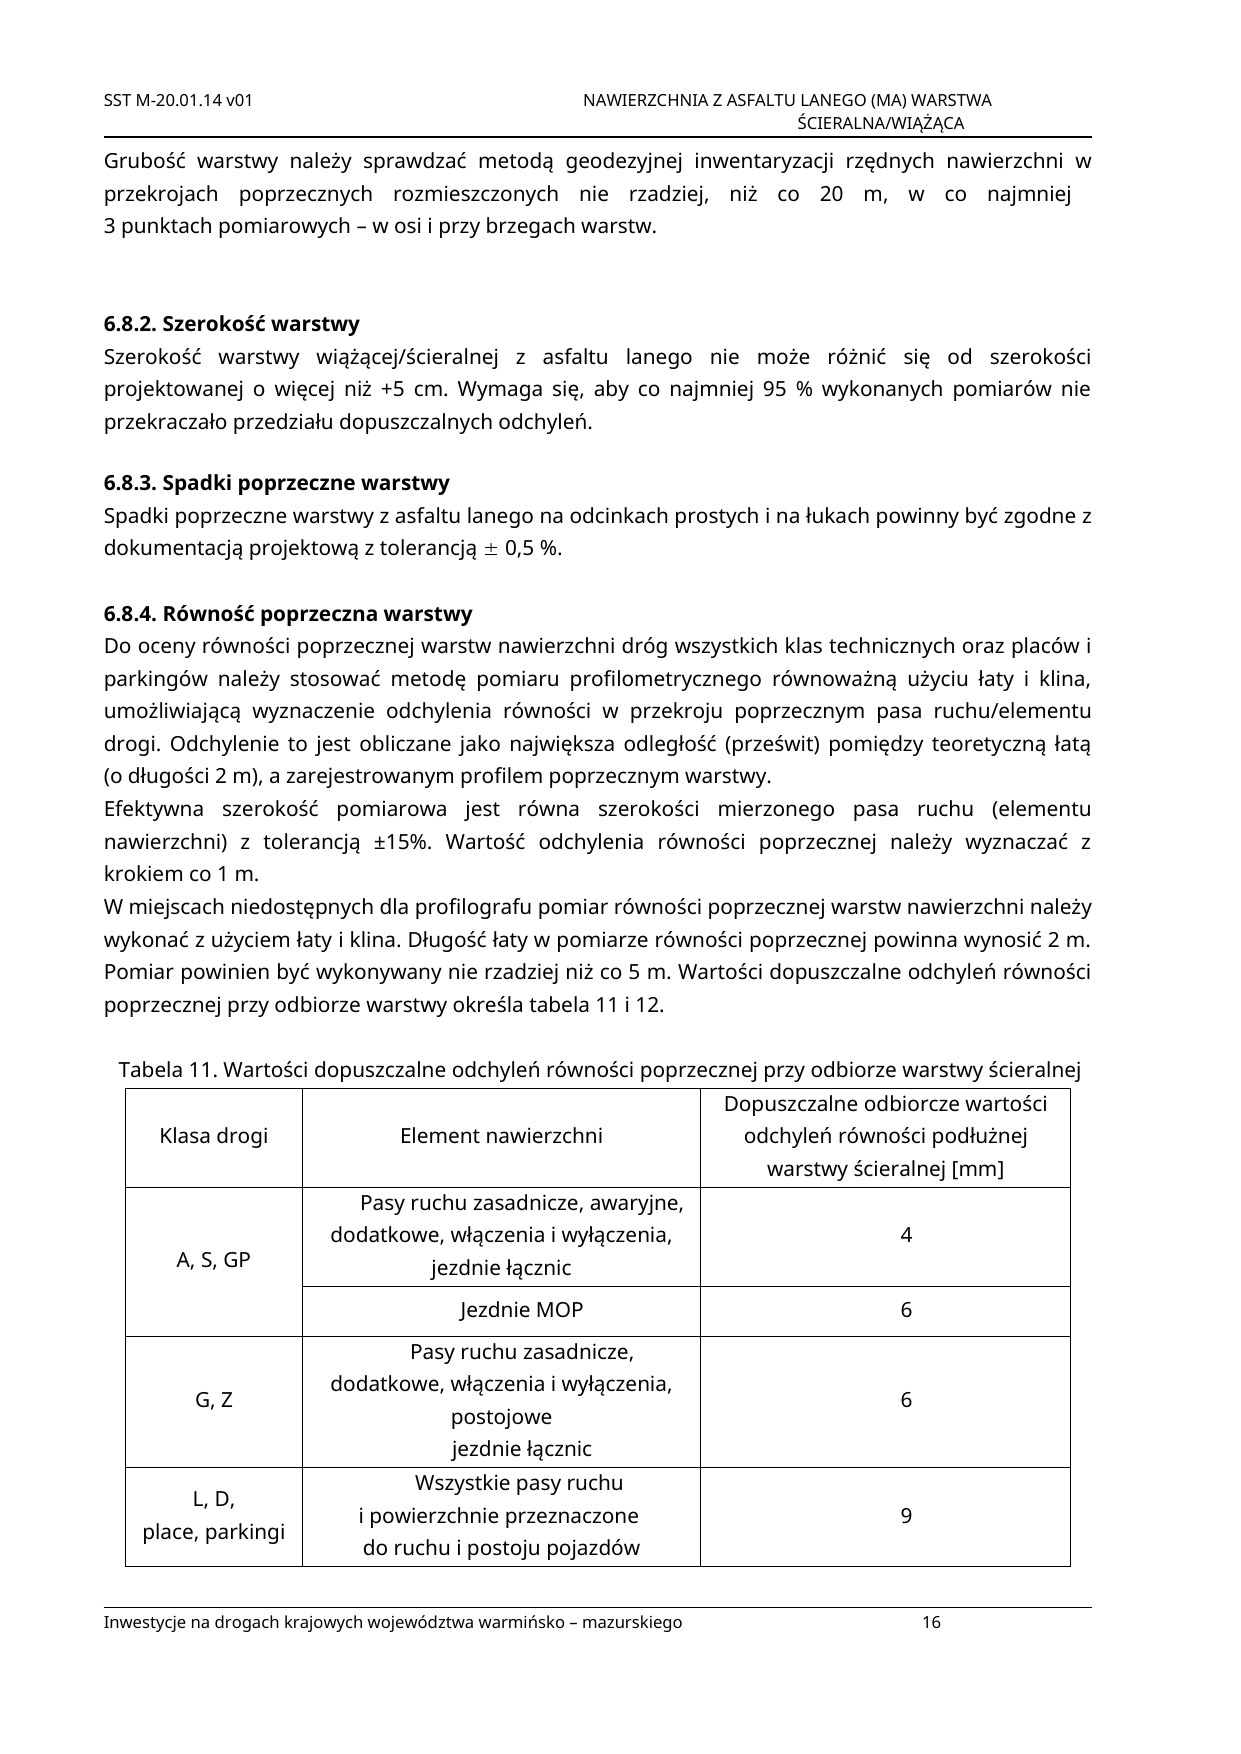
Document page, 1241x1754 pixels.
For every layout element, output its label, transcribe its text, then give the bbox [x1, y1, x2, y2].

table_cell Wszystkie pasy ruchu i powierzchnie przeznaczone do ruchu i postoju pojazdów [303, 1468, 700, 1566]
text Szerokość warstwy wiążącej/ścieralnej z asfaltu lanego nie może różnić się od szerokości projektowanej o więcej niż +5 cm. Wymaga się, aby co najmniej 95 % wykonanych pomiarów nie przekraczało przedziału dopuszczalnych odchyleń. [103, 342, 1092, 436]
table_cell G, Z [126, 1337, 302, 1467]
table_header Dopuszczalne odbiorcze wartości odchyleń równości podłużnej warstwy ścieralnej [mm] [701, 1089, 1070, 1187]
table_header Element nawierzchni [303, 1089, 700, 1187]
text Efektywna szerokość pomiarowa jest równa szerokości mierzonego pasa ruchu (elementu nawierzchni) z tolerancją ±15%. Wartość odchylenia równości poprzecznej należy wyznaczać z krokiem co 1 m. [103, 794, 1092, 888]
text 6.8.4. Równość poprzeczna warstwy [103, 599, 1092, 627]
table_cell 6 [701, 1337, 1070, 1467]
table_cell Pasy ruchu zasadnicze, awaryjne, dodatkowe, włączenia i wyłączenia, jezdnie łącznic [303, 1188, 700, 1286]
table_cell A, S, GP [126, 1188, 302, 1336]
table_cell Jezdnie MOP [303, 1287, 700, 1336]
text Spadki poprzeczne warstwy z asfaltu lanego na odcinkach prostych i na łukach powinny być zgodne z dokumentacją projektową z tolerancją 0,5 %. [103, 501, 1092, 562]
text Tabela 11. Wartości dopuszczalne odchyleń równości poprzecznej przy odbiorze warstwy ścieralnej [118, 1055, 1092, 1083]
table_cell L, D, place, parkingi [126, 1468, 302, 1566]
table_cell Pasy ruchu zasadnicze, dodatkowe, włączenia i wyłączenia, postojowe jezdnie łącznic [303, 1337, 700, 1467]
table_cell 4 [701, 1188, 1070, 1286]
text Grubość warstwy należy sprawdzać metodą geodezyjnej inwentaryzacji rzędnych nawierzchni w przekrojach poprzecznych rozmieszczonych nie rzadziej, niż co 20 m, w co najmniej 3 punktach pomiarowych – w osi i przy brzegach warstw. [103, 146, 1092, 240]
text 6.8.2. Szerokość warstwy [103, 309, 1092, 338]
text Do oceny równości poprzecznej warstw nawierzchni dróg wszystkich klas technicznych oraz placów i parkingów należy stosować metodę pomiaru profilometrycznego równoważną użyciu łaty i klina, umożliwiającą wyznaczenie odchylenia równości w przekroju poprzecznym pasa ruchu/elementu drogi. Odchylenie to jest obliczane jako największa odległość (prześwit) pomiędzy teoretyczną łatą (o długości 2 m), a zarejestrowanym profilem poprzecznym warstwy. [103, 631, 1092, 790]
text W miejscach niedostępnych dla profilografu pomiar równości poprzecznej warstw nawierzchni należy wykonać z użyciem łaty i klina. Długość łaty w pomiarze równości poprzecznej powinna wynosić 2 m. Pomiar powinien być wykonywany nie rzadziej niż co 5 m. Wartości dopuszczalne odchyleń równości poprzecznej przy odbiorze warstwy określa tabela 11 i 12. [103, 892, 1092, 1018]
table_cell 9 [701, 1468, 1070, 1566]
table_header Klasa drogi [126, 1089, 302, 1187]
text 6.8.3. Spadki poprzeczne warstwy [103, 468, 1092, 497]
table_cell 6 [701, 1287, 1070, 1336]
